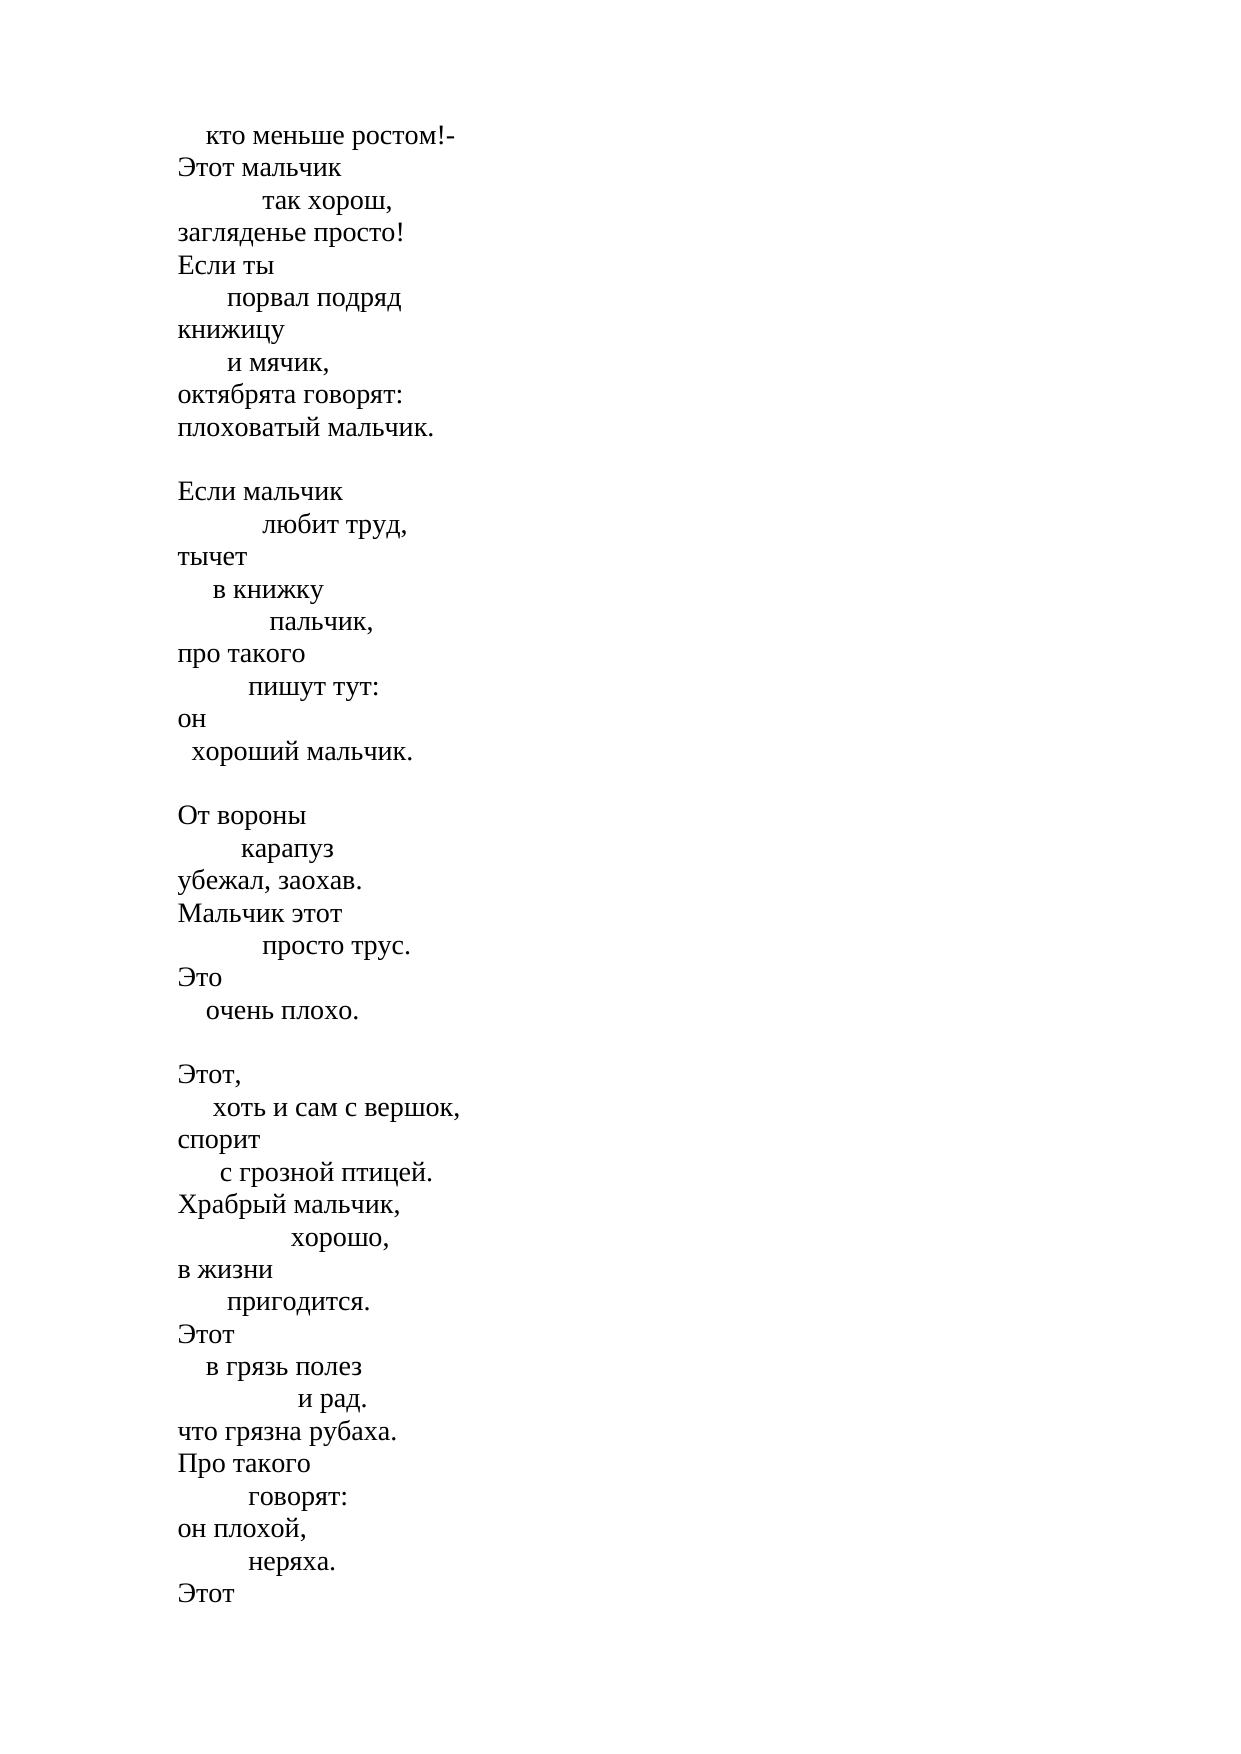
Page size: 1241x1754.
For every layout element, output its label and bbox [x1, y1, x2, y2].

text [177, 118, 1152, 1608]
